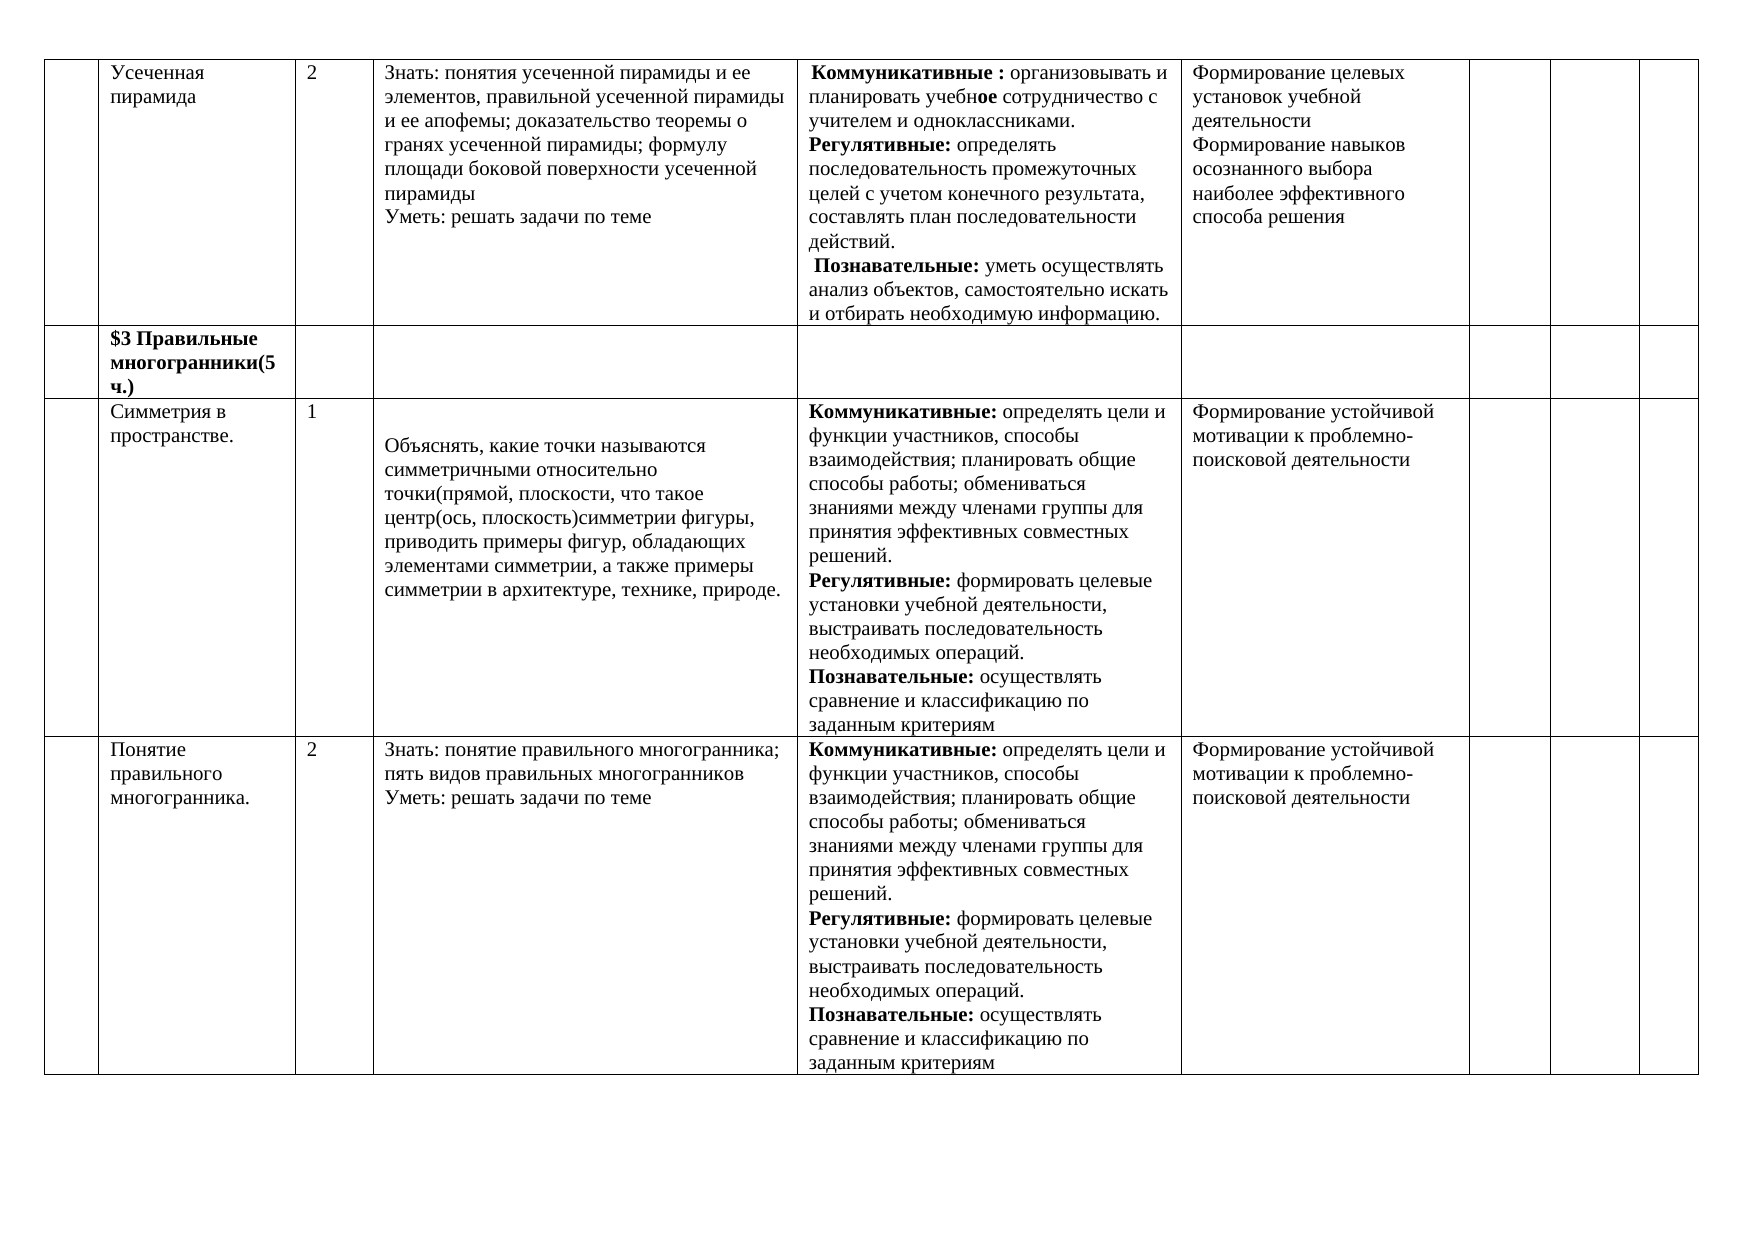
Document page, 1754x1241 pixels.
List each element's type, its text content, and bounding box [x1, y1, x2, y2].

table_cell [45, 399, 98, 736]
table_cell [1551, 326, 1639, 398]
table_cell 2 [296, 60, 373, 325]
table_cell [1470, 737, 1550, 1074]
table_cell [1640, 399, 1698, 736]
table_cell [45, 326, 98, 398]
table_cell Симметрия в пространстве. [99, 399, 295, 736]
table_cell 1 [296, 399, 373, 736]
table_cell [1182, 326, 1469, 398]
table_cell Формирование устойчивой мотивации к проблемно-поисковой деятельности [1182, 737, 1469, 1074]
table_cell Формирование устойчивой мотивации к проблемно-поисковой деятельности [1182, 399, 1469, 736]
table_cell [798, 326, 1181, 398]
table_cell Коммуникативные: определять цели и функции участников, способы взаимодействия; планировать общие способы работы; обмениваться знаниями между членами группы для принятия эффективных совместных решений. Регулятивные: формировать целевые установки учебной деятельности, выстраивать последовательность необходимых операций. Познавательные: осуществлять сравнение и классификацию по заданным критериям [798, 399, 1181, 736]
table_cell [1470, 60, 1550, 325]
table_cell [1640, 737, 1698, 1074]
table_cell [1470, 326, 1550, 398]
table_cell Коммуникативные: определять цели и функции участников, способы взаимодействия; планировать общие способы работы; обмениваться знаниями между членами группы для принятия эффективных совместных решений. Регулятивные: формировать целевые установки учебной деятельности, выстраивать последовательность необходимых операций. Познавательные: осуществлять сравнение и классификацию по заданным критериям [798, 737, 1181, 1074]
table_cell [1551, 399, 1639, 736]
table_cell Понятие правильного многогранника. [99, 737, 295, 1074]
table_cell [1640, 60, 1698, 325]
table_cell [798, 60, 1181, 325]
table_cell [1551, 737, 1639, 1074]
table_cell Объяснять, какие точки называются симметричными относительно точки(прямой, плоскости, что такое центр(ось, плоскость)симметрии фигуры, приводить примеры фигур, обладающих элементами симметрии, а также примеры симметрии в архитектуре, технике, природе. [374, 399, 797, 736]
table_cell [45, 60, 98, 325]
table_cell [1470, 399, 1550, 736]
table_cell [1640, 326, 1698, 398]
table_cell Знать: понятие правильного многогранника; пять видов правильных многогранников Уметь: решать задачи по теме [374, 737, 797, 1074]
table_cell Формирование целевых установок учебной деятельности Формирование навыков осознанного выбора наиболее эффективного способа решения [1182, 60, 1469, 325]
table_cell 2 [296, 737, 373, 1074]
table_cell $3 Правильные многогранники(5 ч.) [99, 326, 295, 398]
table_cell [374, 326, 797, 398]
table_cell Усеченная пирамида [99, 60, 295, 325]
table_cell [1551, 60, 1639, 325]
table_cell [45, 737, 98, 1074]
table_cell [296, 326, 373, 398]
table_cell Знать: понятия усеченной пирамиды и ее элементов, правильной усеченной пирамиды и ее апофемы; доказательство теоремы о гранях усеченной пирамиды; формулу площади боковой поверхности усеченной пирамиды Уметь: решать задачи по теме [374, 60, 797, 325]
